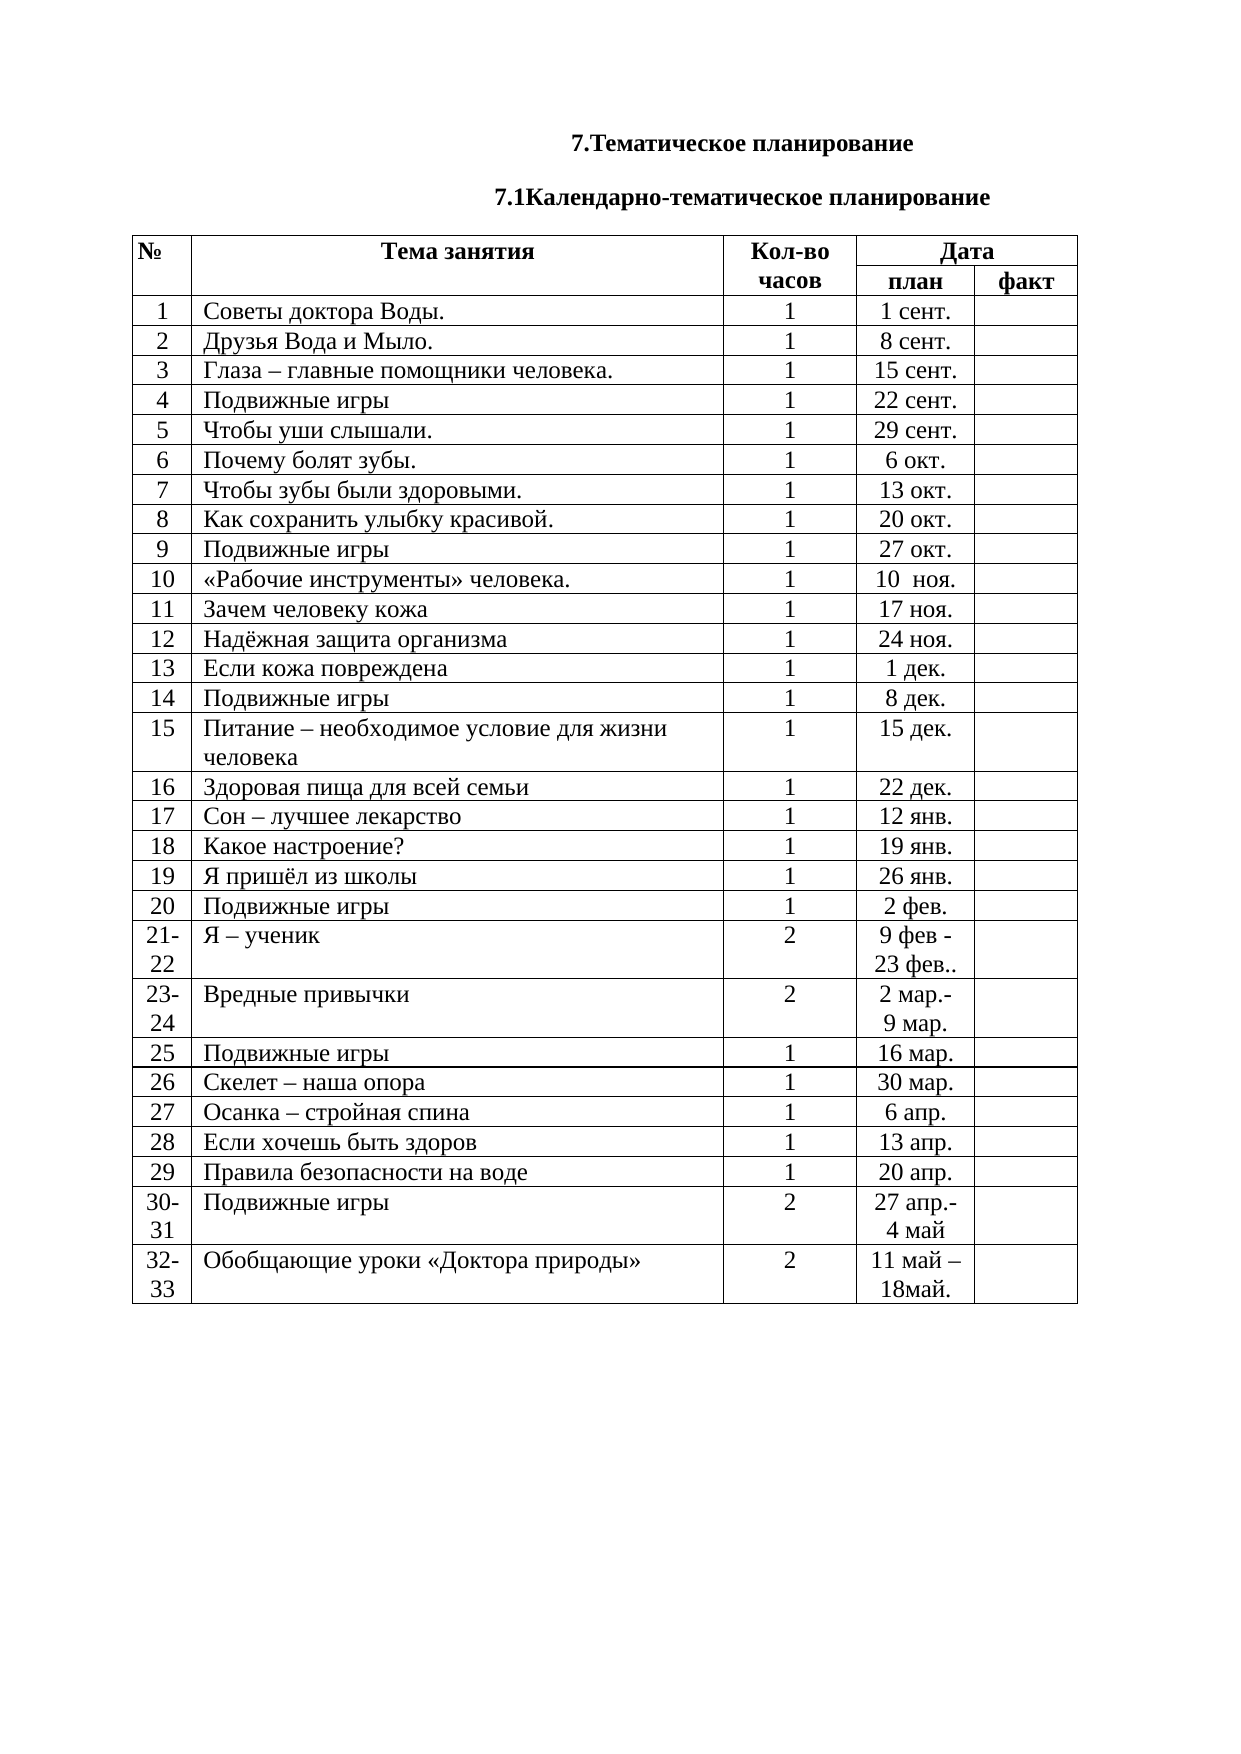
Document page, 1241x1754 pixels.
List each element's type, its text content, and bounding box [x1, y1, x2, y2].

table_header Кол-во часов [724, 236, 856, 295]
table_cell 1 [724, 683, 856, 712]
table_cell Я пришёл из школы [192, 861, 723, 890]
table_cell 7 [133, 475, 191, 503]
table_cell 15 сент. [857, 356, 974, 384]
table_cell 20 окт. [857, 505, 974, 533]
table_cell 1 [724, 1157, 856, 1186]
table_cell 2 [133, 326, 191, 354]
table_cell 16 [133, 772, 191, 800]
table_cell 1 [724, 564, 856, 593]
table_cell [975, 1068, 1077, 1096]
table_cell Подвижные игры [192, 683, 723, 712]
table_cell 30-31 [133, 1187, 191, 1244]
table_cell [975, 624, 1077, 652]
table_cell 1 [724, 415, 856, 444]
table_cell 2 [724, 921, 856, 978]
table_cell [975, 356, 1077, 384]
table_cell Чтобы зубы были здоровыми. [192, 475, 723, 503]
table_header Тема занятия [192, 236, 723, 295]
table_cell [975, 1245, 1077, 1303]
table_cell 29 сент. [857, 415, 974, 444]
table_cell 26 [133, 1068, 191, 1096]
table_cell [975, 326, 1077, 354]
table_cell [975, 772, 1077, 800]
table_cell 1 [724, 1038, 856, 1066]
table_cell [975, 713, 1077, 771]
table_cell 8 сент. [857, 326, 974, 354]
table_cell 9 [133, 534, 191, 563]
table_cell Как сохранить улыбку красивой. [192, 505, 723, 533]
table_cell 1 [724, 445, 856, 474]
table_cell [975, 1157, 1077, 1186]
table_cell 9 фев - 23 фев.. [857, 921, 974, 978]
table_cell 15 дек. [857, 713, 974, 771]
table_cell 6 апр. [857, 1097, 974, 1126]
table_cell Сон – лучшее лекарство [192, 801, 723, 830]
table_cell 13 окт. [857, 475, 974, 503]
table_cell 28 [133, 1127, 191, 1156]
table_cell [975, 654, 1077, 682]
text 7.Тематическое планирование [333, 128, 1152, 156]
table_cell Советы доктора Воды. [192, 296, 723, 325]
table_cell [975, 534, 1077, 563]
table_cell [975, 801, 1077, 830]
table_cell 1 [724, 624, 856, 652]
table_cell 32-33 [133, 1245, 191, 1303]
table_cell 1 [724, 713, 856, 771]
table_cell 1 [724, 891, 856, 919]
table_cell [975, 415, 1077, 444]
table_cell 29 [133, 1157, 191, 1186]
table_cell 2 [724, 1187, 856, 1244]
table_cell [975, 564, 1077, 593]
table_cell 1 дек. [857, 654, 974, 682]
table_cell Зачем человеку кожа [192, 594, 723, 623]
table_cell 27 апр.- 4 май [857, 1187, 974, 1244]
table_cell 1 [724, 801, 856, 830]
table_header Дата [857, 236, 1077, 265]
table_cell 23-24 [133, 979, 191, 1037]
table_cell Здоровая пища для всей семьи [192, 772, 723, 800]
table_cell план [857, 266, 974, 295]
table_cell [975, 979, 1077, 1037]
table_cell «Рабочие инструменты» человека. [192, 564, 723, 593]
table_cell [975, 594, 1077, 623]
table_cell 27 окт. [857, 534, 974, 563]
table_cell 1 [724, 1097, 856, 1126]
table_cell Чтобы уши слышали. [192, 415, 723, 444]
table_cell 1 [724, 1127, 856, 1156]
table_cell [975, 1127, 1077, 1156]
table_cell 4 [133, 385, 191, 414]
table_cell 1 [724, 385, 856, 414]
table_cell факт [975, 266, 1077, 295]
table_cell [975, 1187, 1077, 1244]
table_cell 2 [724, 1245, 856, 1303]
table_cell 1 [724, 861, 856, 890]
table_cell [975, 445, 1077, 474]
table_cell Правила безопасности на воде [192, 1157, 723, 1186]
table_cell 18 [133, 831, 191, 860]
table_cell [975, 1097, 1077, 1126]
table_cell 20 апр. [857, 1157, 974, 1186]
table_cell 19 янв. [857, 831, 974, 860]
table_cell [975, 683, 1077, 712]
table_cell [975, 891, 1077, 919]
table_cell 26 янв. [857, 861, 974, 890]
table_cell 20 [133, 891, 191, 919]
table_cell 13 апр. [857, 1127, 974, 1156]
table_cell 1 [724, 831, 856, 860]
table_cell 1 [724, 475, 856, 503]
table_cell 2 [724, 979, 856, 1037]
table_cell Я – ученик [192, 921, 723, 978]
table_cell 8 [133, 505, 191, 533]
table_cell 2 фев. [857, 891, 974, 919]
table_cell 1 [724, 534, 856, 563]
table_cell [975, 921, 1077, 978]
table_cell 15 [133, 713, 191, 771]
table_cell Какое настроение? [192, 831, 723, 860]
table_cell 14 [133, 683, 191, 712]
table_cell Друзья Вода и Мыло. [192, 326, 723, 354]
table_cell 1 [724, 594, 856, 623]
table_cell 11 [133, 594, 191, 623]
table_header № [133, 236, 191, 295]
table_cell 6 [133, 445, 191, 474]
table_cell [975, 1038, 1077, 1066]
table_cell Вредные привычки [192, 979, 723, 1037]
table_cell 12 [133, 624, 191, 652]
table_cell 22 сент. [857, 385, 974, 414]
table_cell Надёжная защита организма [192, 624, 723, 652]
table_cell 1 [724, 356, 856, 384]
table_cell 2 мар.- 9 мар. [857, 979, 974, 1037]
table_cell 10 [133, 564, 191, 593]
table_cell 1 [724, 326, 856, 354]
table_cell 1 [724, 654, 856, 682]
table_cell 1 [133, 296, 191, 325]
table_cell 12 янв. [857, 801, 974, 830]
table_cell 17 ноя. [857, 594, 974, 623]
table_cell 17 [133, 801, 191, 830]
table_cell 1 сент. [857, 296, 974, 325]
table_cell 8 дек. [857, 683, 974, 712]
table_cell [975, 861, 1077, 890]
table_cell [975, 475, 1077, 503]
table_cell Подвижные игры [192, 1038, 723, 1066]
table_cell Скелет – наша опора [192, 1068, 723, 1096]
table_cell Подвижные игры [192, 534, 723, 563]
table_cell 5 [133, 415, 191, 444]
table_cell Осанка – стройная спина [192, 1097, 723, 1126]
table_cell 11 май – 18май. [857, 1245, 974, 1303]
table_cell 1 [724, 1068, 856, 1096]
table_cell Обобщающие уроки «Доктора природы» [192, 1245, 723, 1303]
table_cell 10 ноя. [857, 564, 974, 593]
table_cell Глаза – главные помощники человека. [192, 356, 723, 384]
table_cell Подвижные игры [192, 385, 723, 414]
table_cell 27 [133, 1097, 191, 1126]
table_cell 6 окт. [857, 445, 974, 474]
table_cell Если хочешь быть здоров [192, 1127, 723, 1156]
table_cell 24 ноя. [857, 624, 974, 652]
table_cell Питание – необходимое условие для жизни человека [192, 713, 723, 771]
table_cell 16 мар. [857, 1038, 974, 1066]
table_cell [975, 296, 1077, 325]
table_cell 22 дек. [857, 772, 974, 800]
table_cell [975, 831, 1077, 860]
text 7.1Календарно-тематическое планирование [333, 182, 1152, 210]
table_cell 13 [133, 654, 191, 682]
table_cell Если кожа повреждена [192, 654, 723, 682]
table_cell [975, 505, 1077, 533]
table_cell 1 [724, 772, 856, 800]
table_cell Подвижные игры [192, 1187, 723, 1244]
table_cell 1 [724, 296, 856, 325]
table_cell Подвижные игры [192, 891, 723, 919]
table_cell Почему болят зубы. [192, 445, 723, 474]
table_cell 25 [133, 1038, 191, 1066]
table_cell 3 [133, 356, 191, 384]
table_cell 21-22 [133, 921, 191, 978]
table_cell 30 мар. [857, 1068, 974, 1096]
table_cell 19 [133, 861, 191, 890]
table_cell 1 [724, 505, 856, 533]
table_cell [975, 385, 1077, 414]
